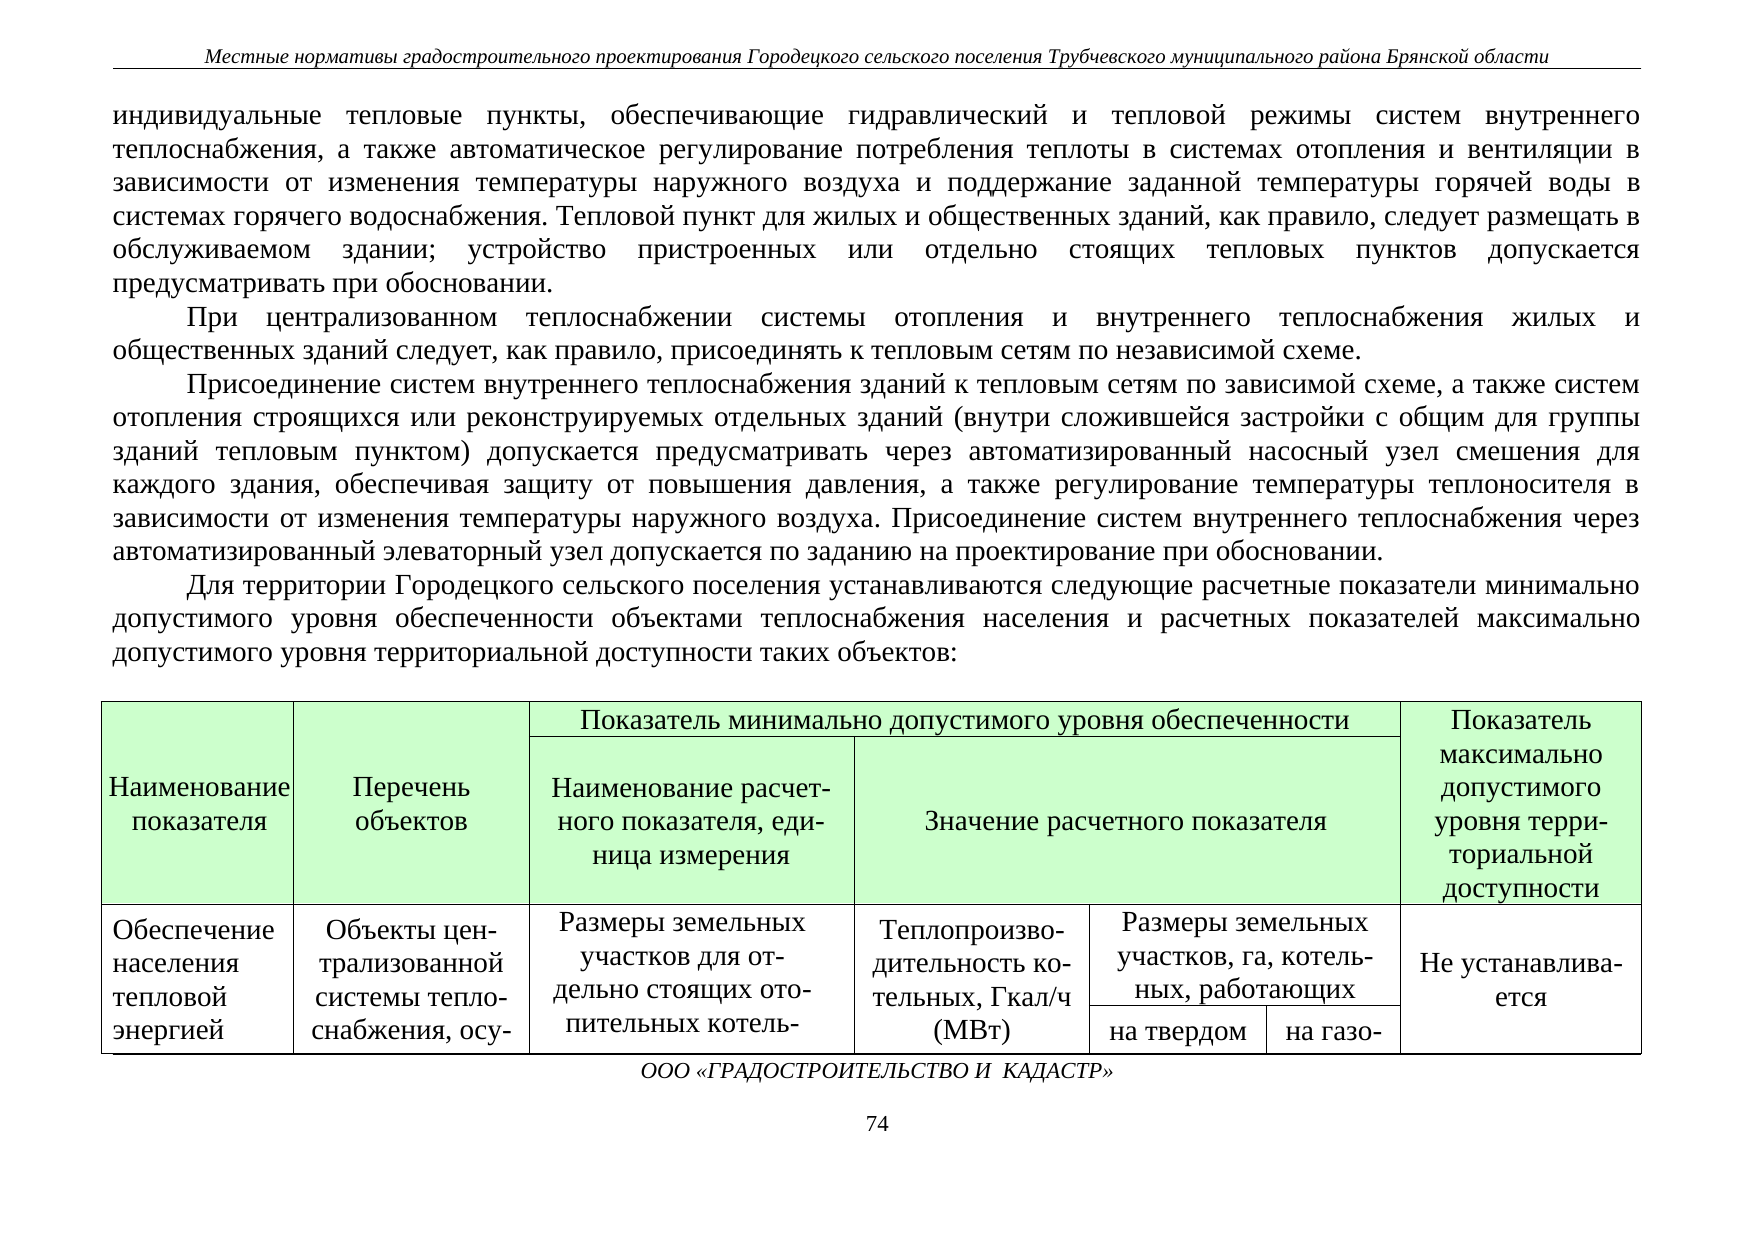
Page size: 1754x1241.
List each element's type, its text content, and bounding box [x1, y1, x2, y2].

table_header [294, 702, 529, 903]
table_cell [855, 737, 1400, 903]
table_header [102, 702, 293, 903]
text Присоединение систем внутреннего теплоснабжения зданий к тепловым сетям по зависимой схеме, а также систем отопления строящихся или реконструируемых отдельных зданий (внутри сложившейся застройки с общим для группы зданий тепловым пунктом) допускается предусматривать через автоматизированный насосный узел смешения для каждого здания, обеспечивая защиту от повышения давления, а также регулирование температуры теплоносителя в зависимости от изменения температуры наружного воздуха. Присоединение систем внутреннего теплоснабжения через автоматизированный элеваторный узел допускается по заданию на проектирование при обосновании. [112, 366, 1641, 567]
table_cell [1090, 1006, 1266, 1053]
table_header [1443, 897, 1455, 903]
text При централизованном теплоснабжении системы отопления и внутреннего теплоснабжения жилых и общественных зданий следует, как правило, присоединять к тепловым сетям по независимой схеме. [112, 299, 1641, 366]
text Для территории Городецкого сельского поселения устанавливаются следующие расчетные показатели минимально допустимого уровня обеспеченности объектами теплоснабжения населения и расчетных показателей максимально допустимого уровня территориальной доступности таких объектов: [112, 567, 1641, 668]
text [112, 97, 1641, 299]
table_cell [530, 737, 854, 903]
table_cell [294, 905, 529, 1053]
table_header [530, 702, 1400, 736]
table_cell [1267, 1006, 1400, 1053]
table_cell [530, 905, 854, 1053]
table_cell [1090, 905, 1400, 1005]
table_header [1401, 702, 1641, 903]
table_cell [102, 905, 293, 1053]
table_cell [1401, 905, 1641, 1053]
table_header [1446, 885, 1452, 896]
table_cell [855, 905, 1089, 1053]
